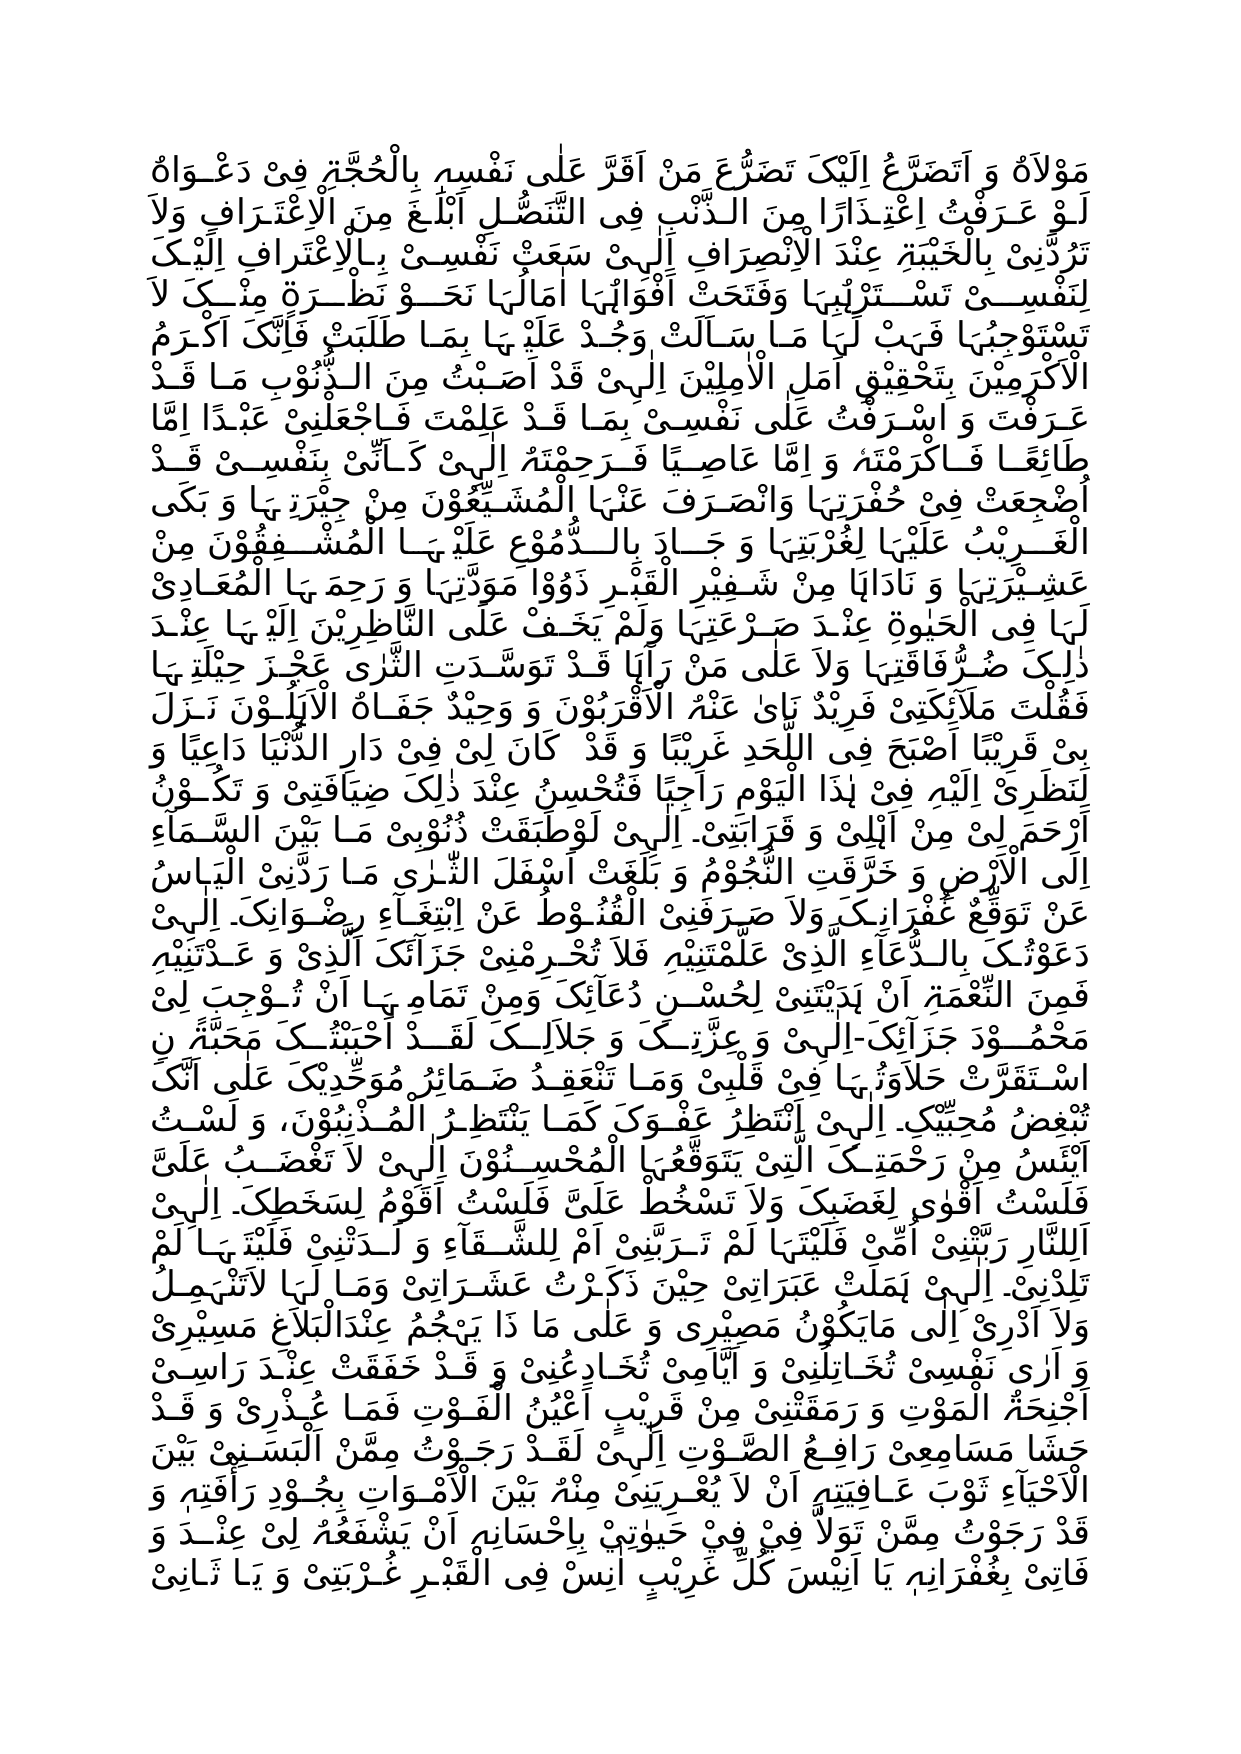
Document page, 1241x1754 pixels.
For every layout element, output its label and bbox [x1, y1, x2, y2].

text [150, 150, 1090, 1594]
